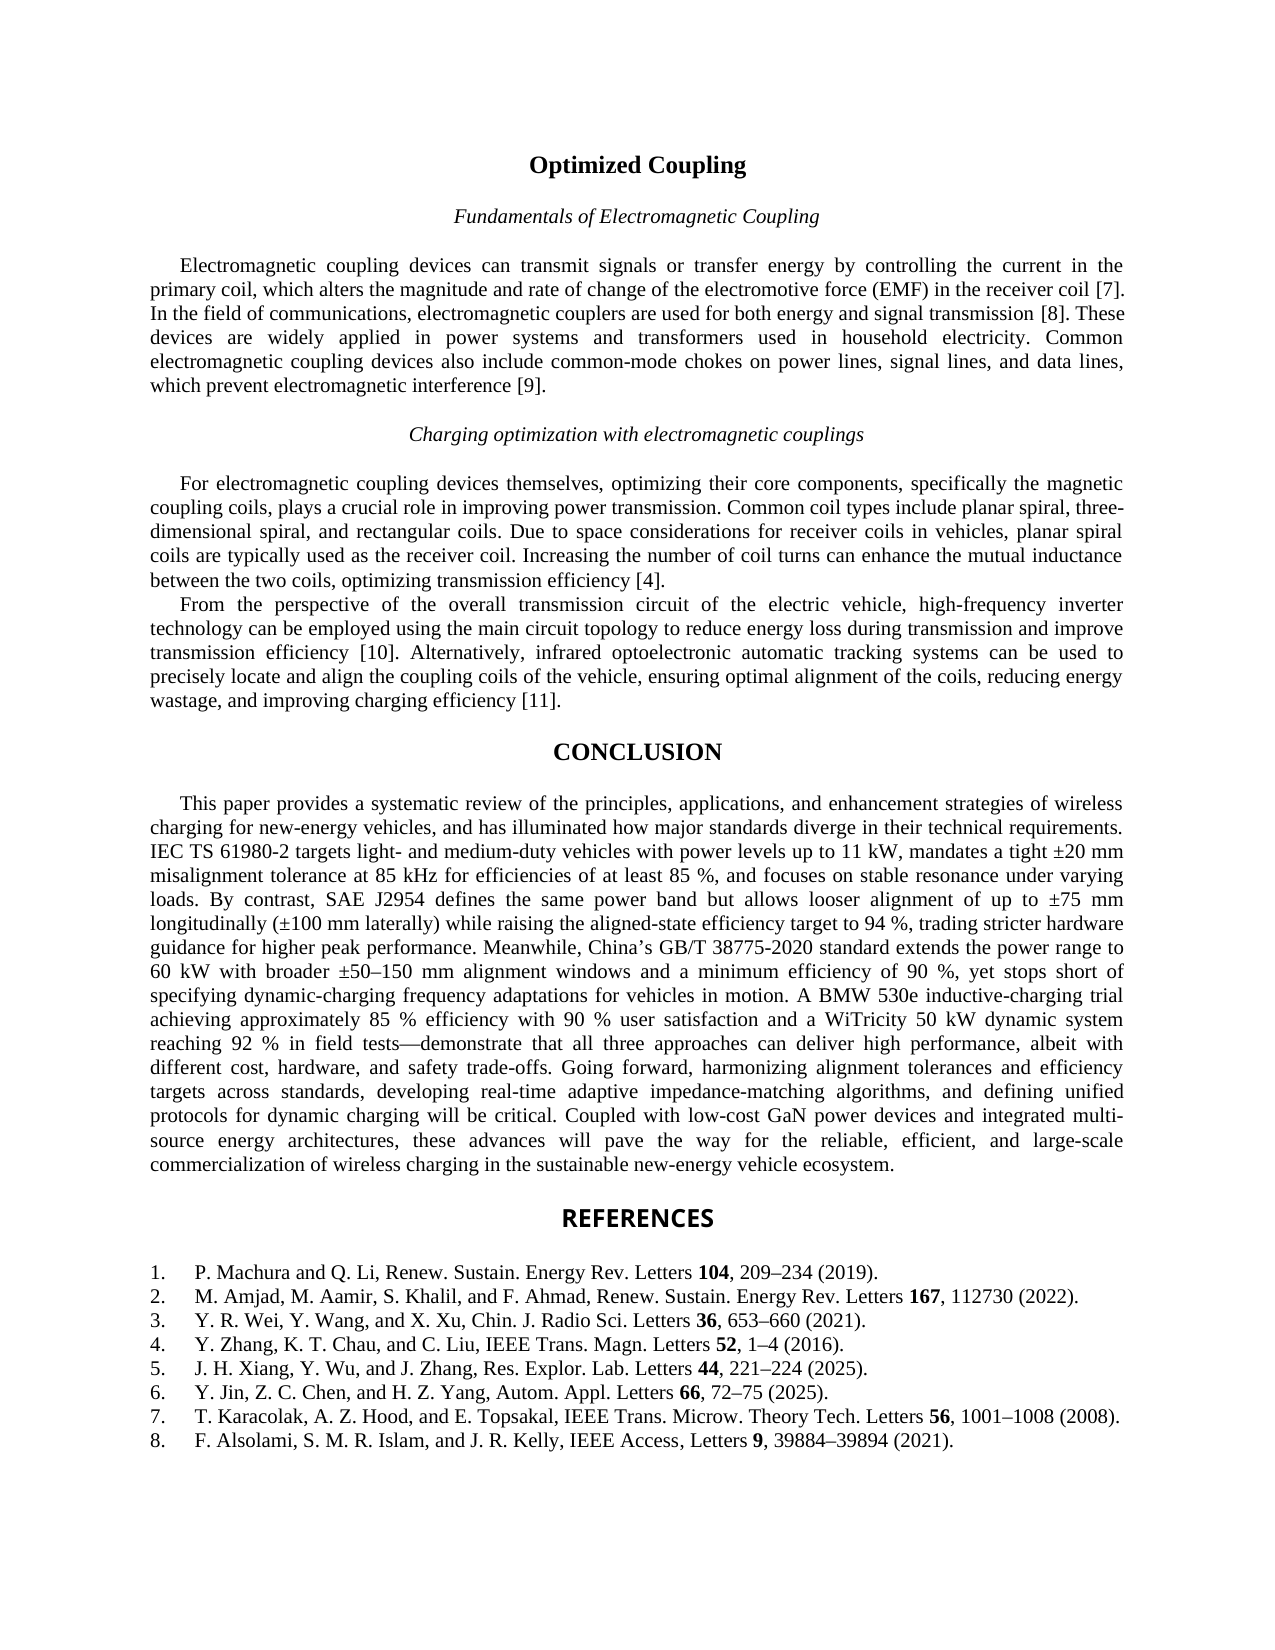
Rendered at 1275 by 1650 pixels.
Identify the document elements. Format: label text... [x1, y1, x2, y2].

text This paper provides a systematic review of the principles, applications, and enhancement strategies of wireless charging for new-energy vehicles, and has illuminated how major standards diverge in their technical requirements. IEC TS 61980-2 targets light- and medium-duty vehicles with power levels up to 11 kW, mandates a tight ±20 mm misalignment tolerance at 85 kHz for efficiencies of at least 85 %, and focuses on stable resonance under varying loads. By contrast, SAE J2954 defines the same power band but allows looser alignment of up to ±75 mm longitudinally (±100 mm laterally) while raising the aligned-state efficiency target to 94 %, trading stricter hardware guidance for higher peak performance. Meanwhile, China’s GB/T 38775-2020 standard extends the power range to 60 kW with broader ±50–150 mm alignment windows and a minimum efficiency of 90 %, yet stops short of specifying dynamic-charging frequency adaptations for vehicles in motion. A BMW 530e inductive-charging trial achieving approximately 85 % efficiency with 90 % user satisfaction and a WiTricity 50 kW dynamic system reaching 92 % in field tests—demonstrate that all three approaches can deliver high performance, albeit with different cost, hardware, and safety trade-offs. Going forward, harmonizing alignment tolerances and efficiency targets across standards, developing real-time adaptive impedance-matching algorithms, and defining unified protocols for dynamic charging will be critical. Coupled with low-cost GaN power devices and integrated multi-source energy architectures, these advances will pave the way for the reliable, efficient, and large-scale commercialization of wireless charging in the sustainable new-energy vehicle ecosystem. [150, 791, 1125, 1176]
text For electromagnetic coupling devices themselves, optimizing their core components, specifically the magnetic coupling coils, plays a crucial role in improving power transmission. Common coil types include planar spiral, three-dimensional spiral, and rectangular coils. Due to space considerations for receiver coils in vehicles, planar spiral coils are typically used as the receiver coil. Increasing the number of coil turns can enhance the mutual inductance between the two coils, optimizing transmission efficiency [4]. [150, 471, 1125, 592]
text Fundamentals of Electromagnetic Coupling [150, 204, 1125, 228]
list F. Alsolami, S. M. R. Islam, and J. R. Kelly, IEEE Access, Letters 9, 39884–39894 (2021). [150, 1428, 1125, 1452]
list P. Machura and Q. Li, Renew. Sustain. Energy Rev. Letters 104, 209–234 (2019). [150, 1260, 1125, 1284]
list J. H. Xiang, Y. Wu, and J. Zhang, Res. Explor. Lab. Letters 44, 221–224 (2025). [150, 1356, 1125, 1380]
list Y. Zhang, K. T. Chau, and C. Liu, IEEE Trans. Magn. Letters 52, 1–4 (2016). [150, 1332, 1125, 1356]
list M. Amjad, M. Aamir, S. Khalil, and F. Ahmad, Renew. Sustain. Energy Rev. Letters 167, 112730 (2022). [150, 1284, 1125, 1308]
text Charging optimization with electromagnetic couplings [150, 422, 1125, 446]
text Optimized Coupling [150, 150, 1125, 179]
list T. Karacolak, A. Z. Hood, and E. Topsakal, IEEE Trans. Microw. Theory Tech. Letters 56, 1001–1008 (2008). [150, 1404, 1125, 1428]
list Y. Jin, Z. C. Chen, and H. Z. Yang, Autom. Appl. Letters 66, 72–75 (2025). [150, 1380, 1125, 1404]
text Electromagnetic coupling devices can transmit signals or transfer energy by controlling the current in the primary coil, which alters the magnitude and rate of change of the electromotive force (EMF) in the receiver coil [7]. In the field of communications, electromagnetic couplers are used for both energy and signal transmission [8]. These devices are widely applied in power systems and transformers used in household electricity. Common electromagnetic coupling devices also include common-mode chokes on power lines, signal lines, and data lines, which prevent electromagnetic interference [9]. [150, 253, 1125, 397]
text CONCLUSION [150, 737, 1125, 766]
text From the perspective of the overall transmission circuit of the electric vehicle, high-frequency inverter technology can be employed using the main circuit topology to reduce energy loss during transmission and improve transmission efficiency [10]. Alternatively, infrared optoelectronic automatic tracking systems can be used to precisely locate and align the coupling coils of the vehicle, ensuring optimal alignment of the coils, reducing energy wastage, and improving charging efficiency [11]. [150, 592, 1125, 712]
list Y. R. Wei, Y. Wang, and X. Xu, Chin. J. Radio Sci. Letters 36, 653–660 (2021). [150, 1308, 1125, 1332]
subtitle ReferenceS [150, 1201, 1125, 1235]
